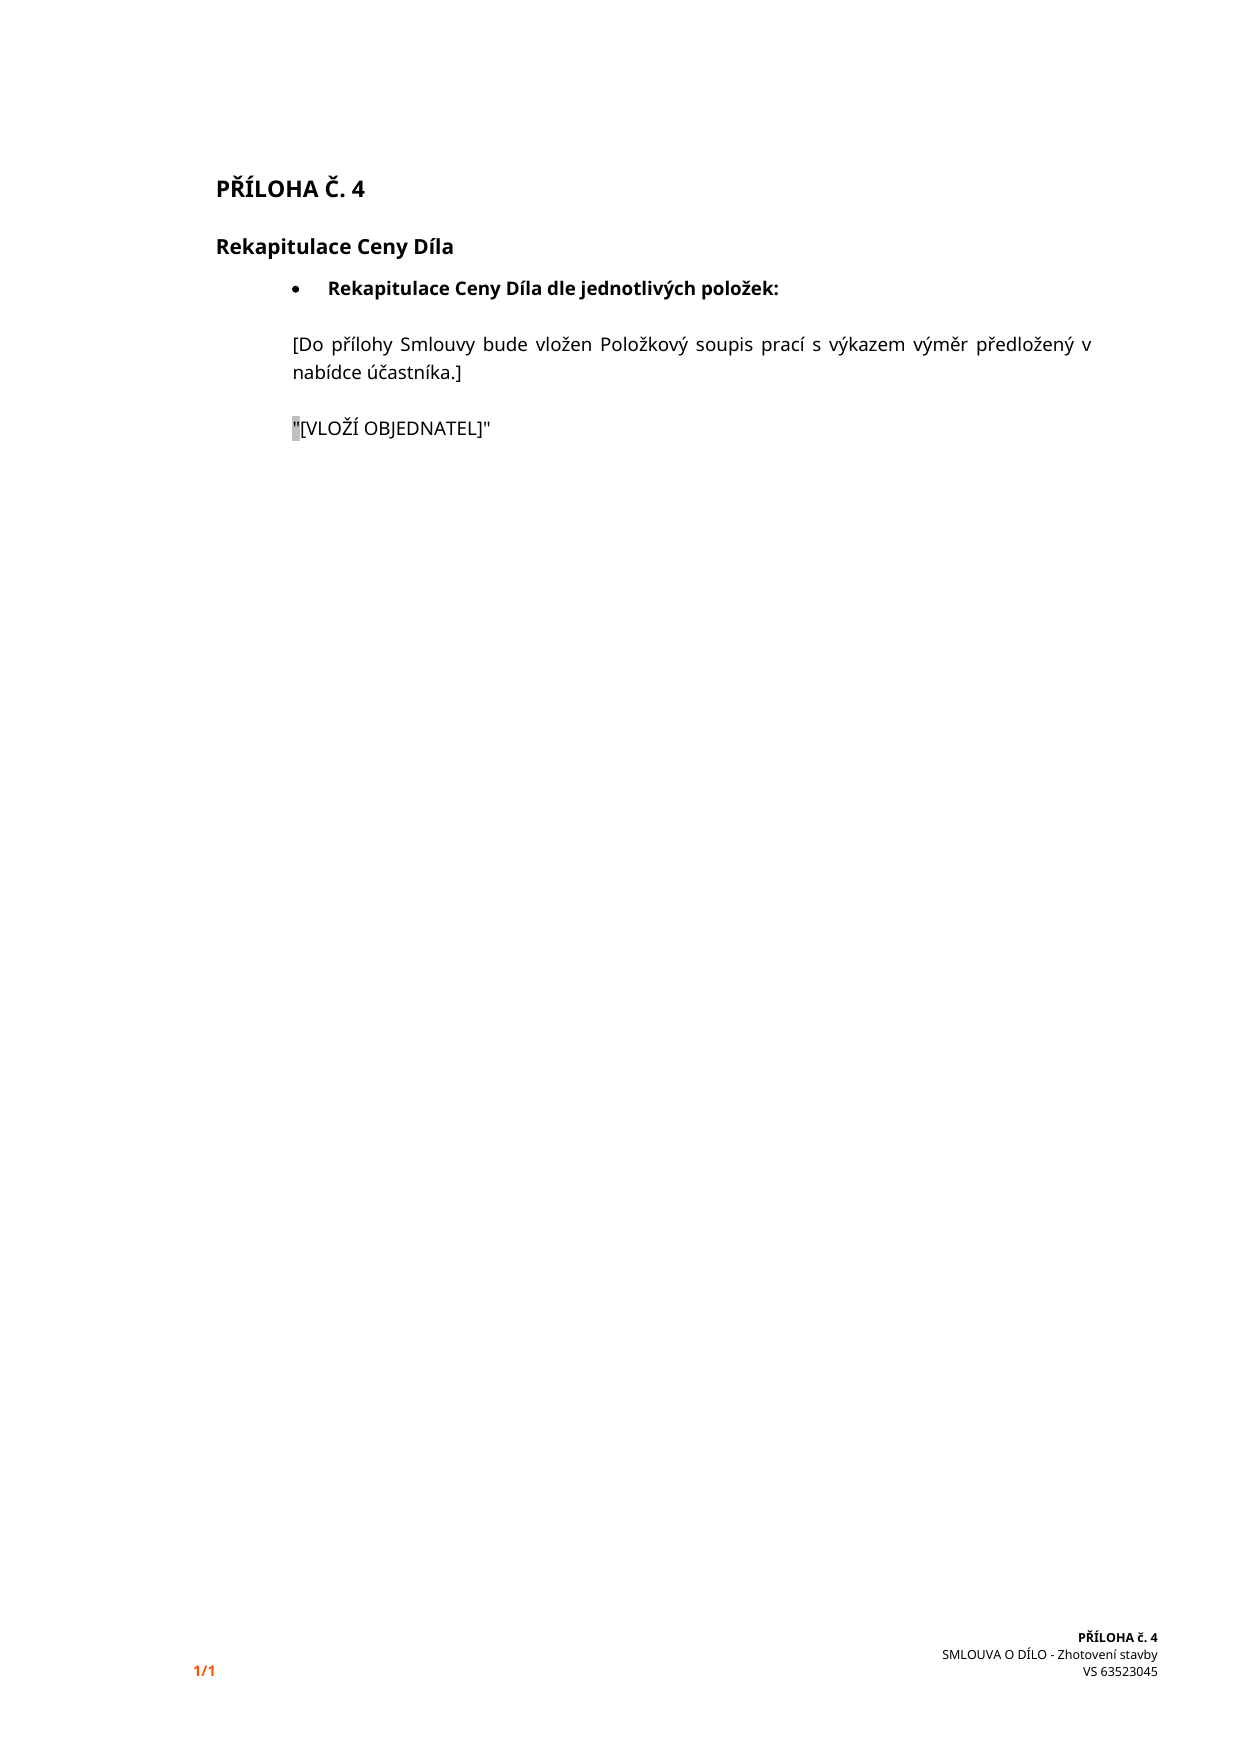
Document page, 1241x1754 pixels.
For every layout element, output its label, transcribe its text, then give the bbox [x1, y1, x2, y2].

text Příloha č. 4 [216, 172, 1093, 204]
text Rekapitulace Ceny Díla [216, 232, 1093, 260]
list [Do přílohy Smlouvy bude vložen Položkový soupis prací s výkazem výměr předložený v nabídce účastníka.] [292, 332, 1093, 385]
list Rekapitulace Ceny Díla dle jednotlivých položek: [292, 276, 1093, 301]
